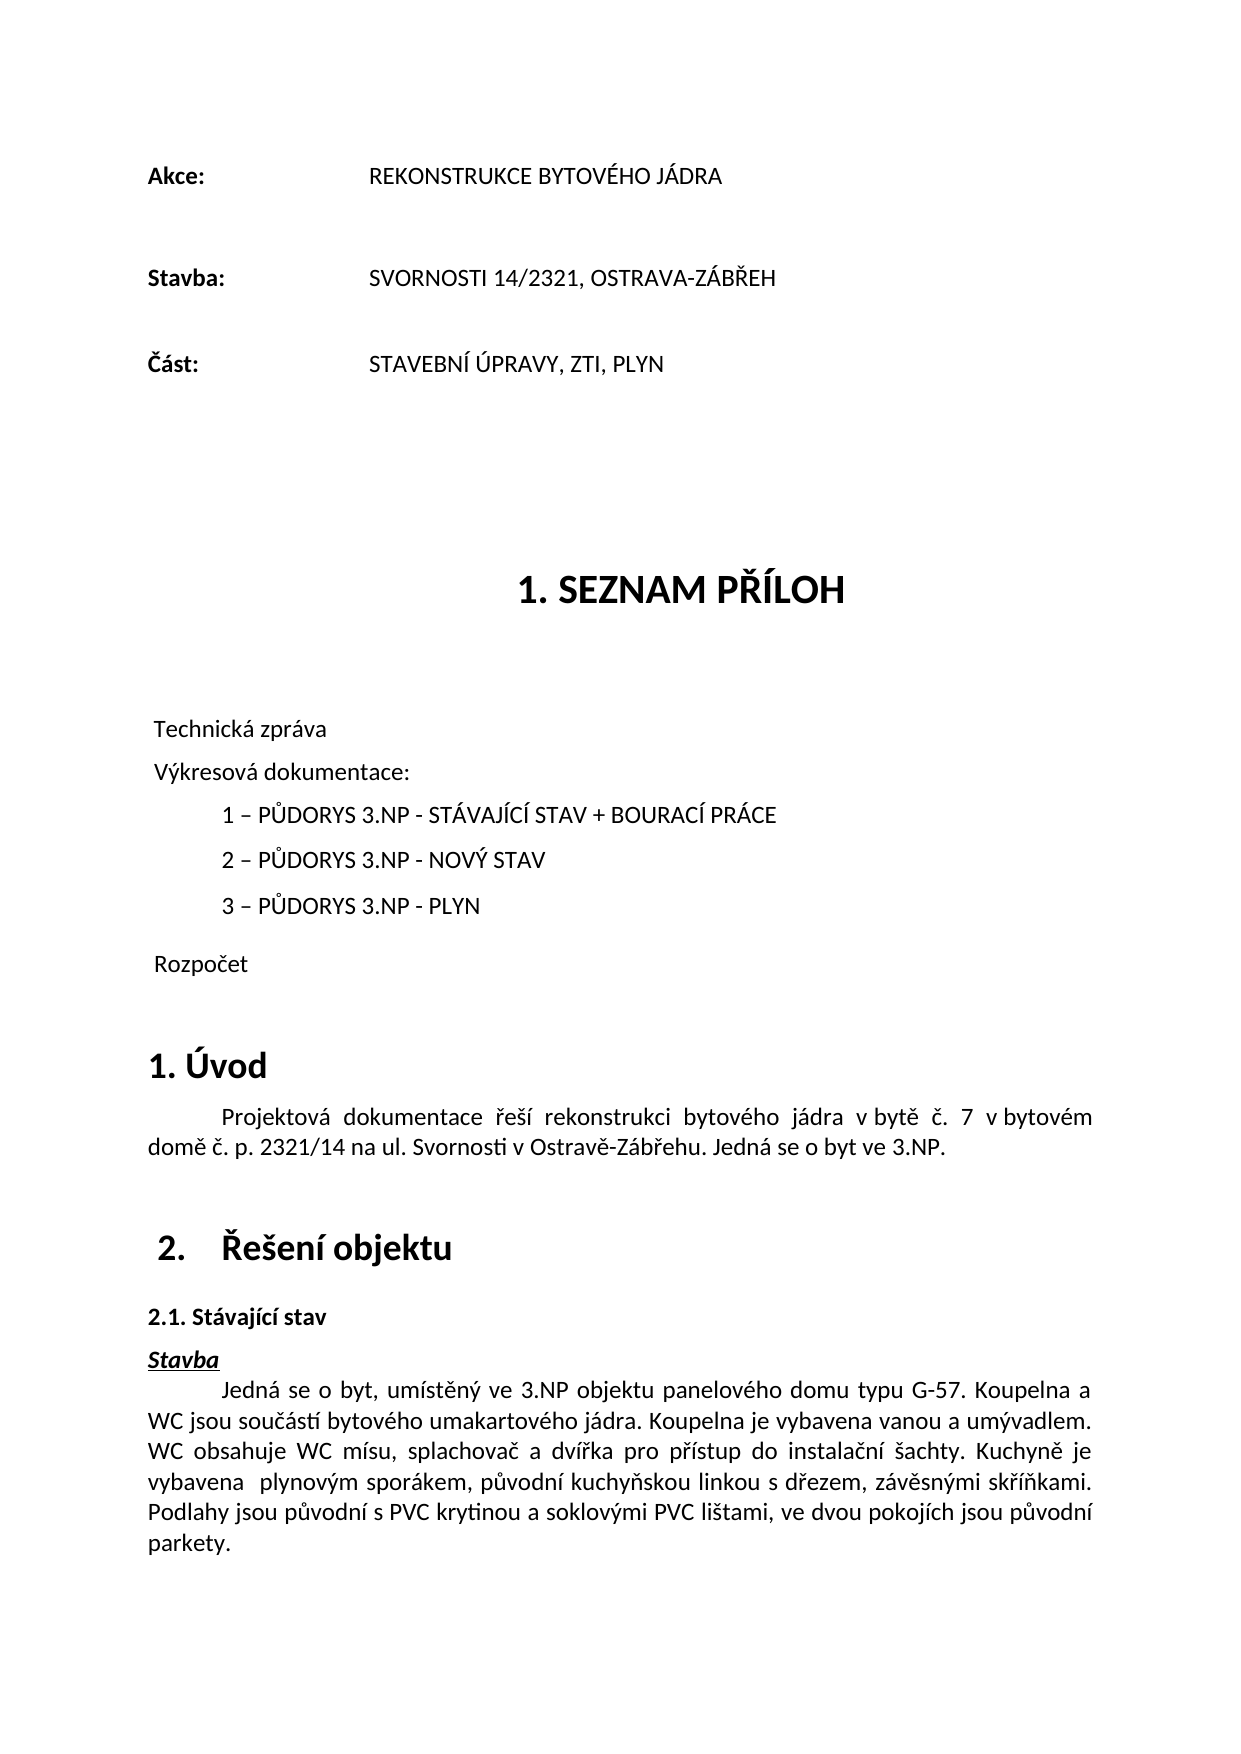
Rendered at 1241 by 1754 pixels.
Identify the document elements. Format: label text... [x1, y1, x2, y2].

text 1. Úvod [148, 1042, 1093, 1088]
text Akce: REKONSTRUKCE BYTOVÉHO JÁDRA [148, 160, 1093, 191]
text 2 – PŮDORYS 3.NP - NOVÝ STAV [148, 845, 1093, 875]
text Technická zpráva [148, 713, 1093, 743]
text Stavba [148, 1344, 1093, 1374]
text Projektová dokumentace řeší rekonstrukci bytového jádra v bytě č. 7 v bytovém domě č. p. 2321/14 na ul. Svornosti v Ostravě-Zábřehu. Jedná se o byt ve 3.NP. [148, 1101, 1093, 1162]
text Rozpočet [154, 949, 1093, 979]
text 1 – PŮDORYS 3.NP - STÁVAJÍCÍ STAV + BOURACÍ PRÁCE [148, 799, 1093, 829]
text Výkresová dokumentace: [154, 756, 1093, 786]
text 3 – PŮDORYS 3.NP - PLYN [148, 890, 1093, 921]
list Řešení objektu [157, 1224, 1093, 1270]
text 1. SEZNAM PŘÍLOH [441, 563, 1093, 614]
text Stavba: SVORNOSTI 14/2321, OSTRAVA-ZÁBŘEH [148, 262, 1093, 293]
text 2.1. Stávající stav [148, 1301, 1093, 1331]
text Část: STAVEBNÍ ÚPRAVY, ZTI, PLYN [148, 348, 1093, 379]
text Jedná se o byt, umístěný ve 3.NP objektu panelového domu typu G-57. Koupelna a WC jsou součástí bytového umakartového jádra. Koupelna je vybavena vanou a umývadlem. WC obsahuje WC mísu, splachovač a dvířka pro přístup do instalační šachty. Kuchyně je vybavena plynovým sporákem, původní kuchyňskou linkou s dřezem, závěsnými skříňkami. Podlahy jsou původní s PVC krytinou a soklovými PVC lištami, ve dvou pokojích jsou původní parkety. [148, 1374, 1093, 1557]
